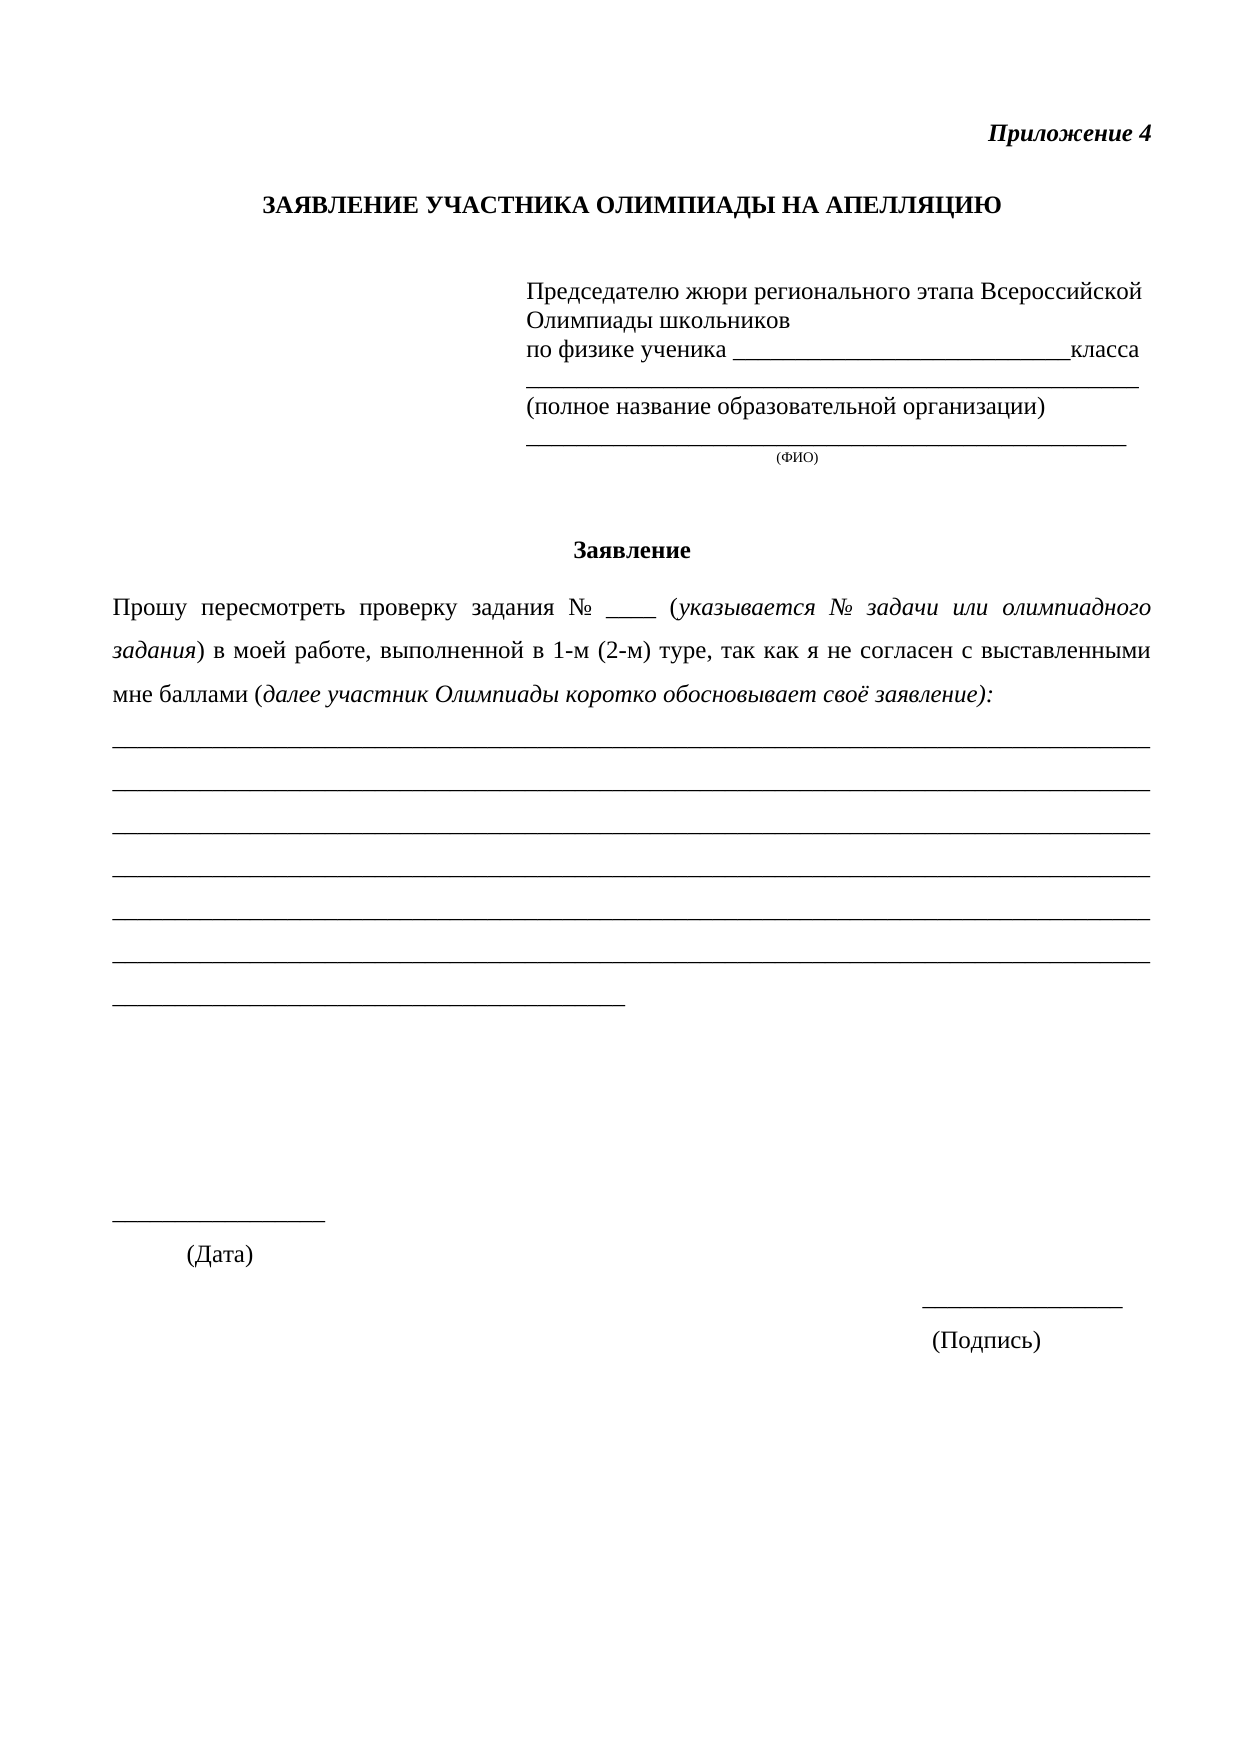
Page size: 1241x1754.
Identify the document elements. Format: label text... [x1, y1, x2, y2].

text Приложение 4 [172, 118, 1152, 147]
text ЗАЯВЛЕНИЕ УЧАСТНИКА ОЛИМПИАДЫ НА АПЕЛЛЯЦИЮ [112, 190, 1152, 219]
text (Дата) [112, 1239, 1152, 1268]
text Председателю жюри регионального этапа Всероссийской Олимпиады школьников [526, 276, 1152, 334]
text ________________________________________________ [526, 420, 1152, 449]
text _________________ [112, 1196, 1152, 1225]
text (ФИО) [747, 449, 1152, 477]
text (Подпись) [112, 1326, 1122, 1354]
text по физике ученика ___________________________класса [526, 334, 1152, 362]
text Прошу пересмотреть проверку задания № ____ (указывается № задачи или олимпиадного задания) в моей работе, выполненной в 1-м (2-м) туре, так как я не согласен с выставленными мне баллами (далее участник Олимпиады коротко обосновывает своё заявление): [112, 592, 1152, 707]
text _________________________________________________ [526, 362, 1152, 391]
text Заявление [112, 535, 1152, 564]
text ___________________________________________________________________________________________________________________________________________________________________________________________________________________________________________________________________________________________________________________________________________________________________________________________________________________________________________________________________________________________________________________________________________________________ [112, 722, 1152, 1009]
text ________________ [112, 1282, 1122, 1311]
text (полное название образовательной организации) [526, 391, 1152, 420]
